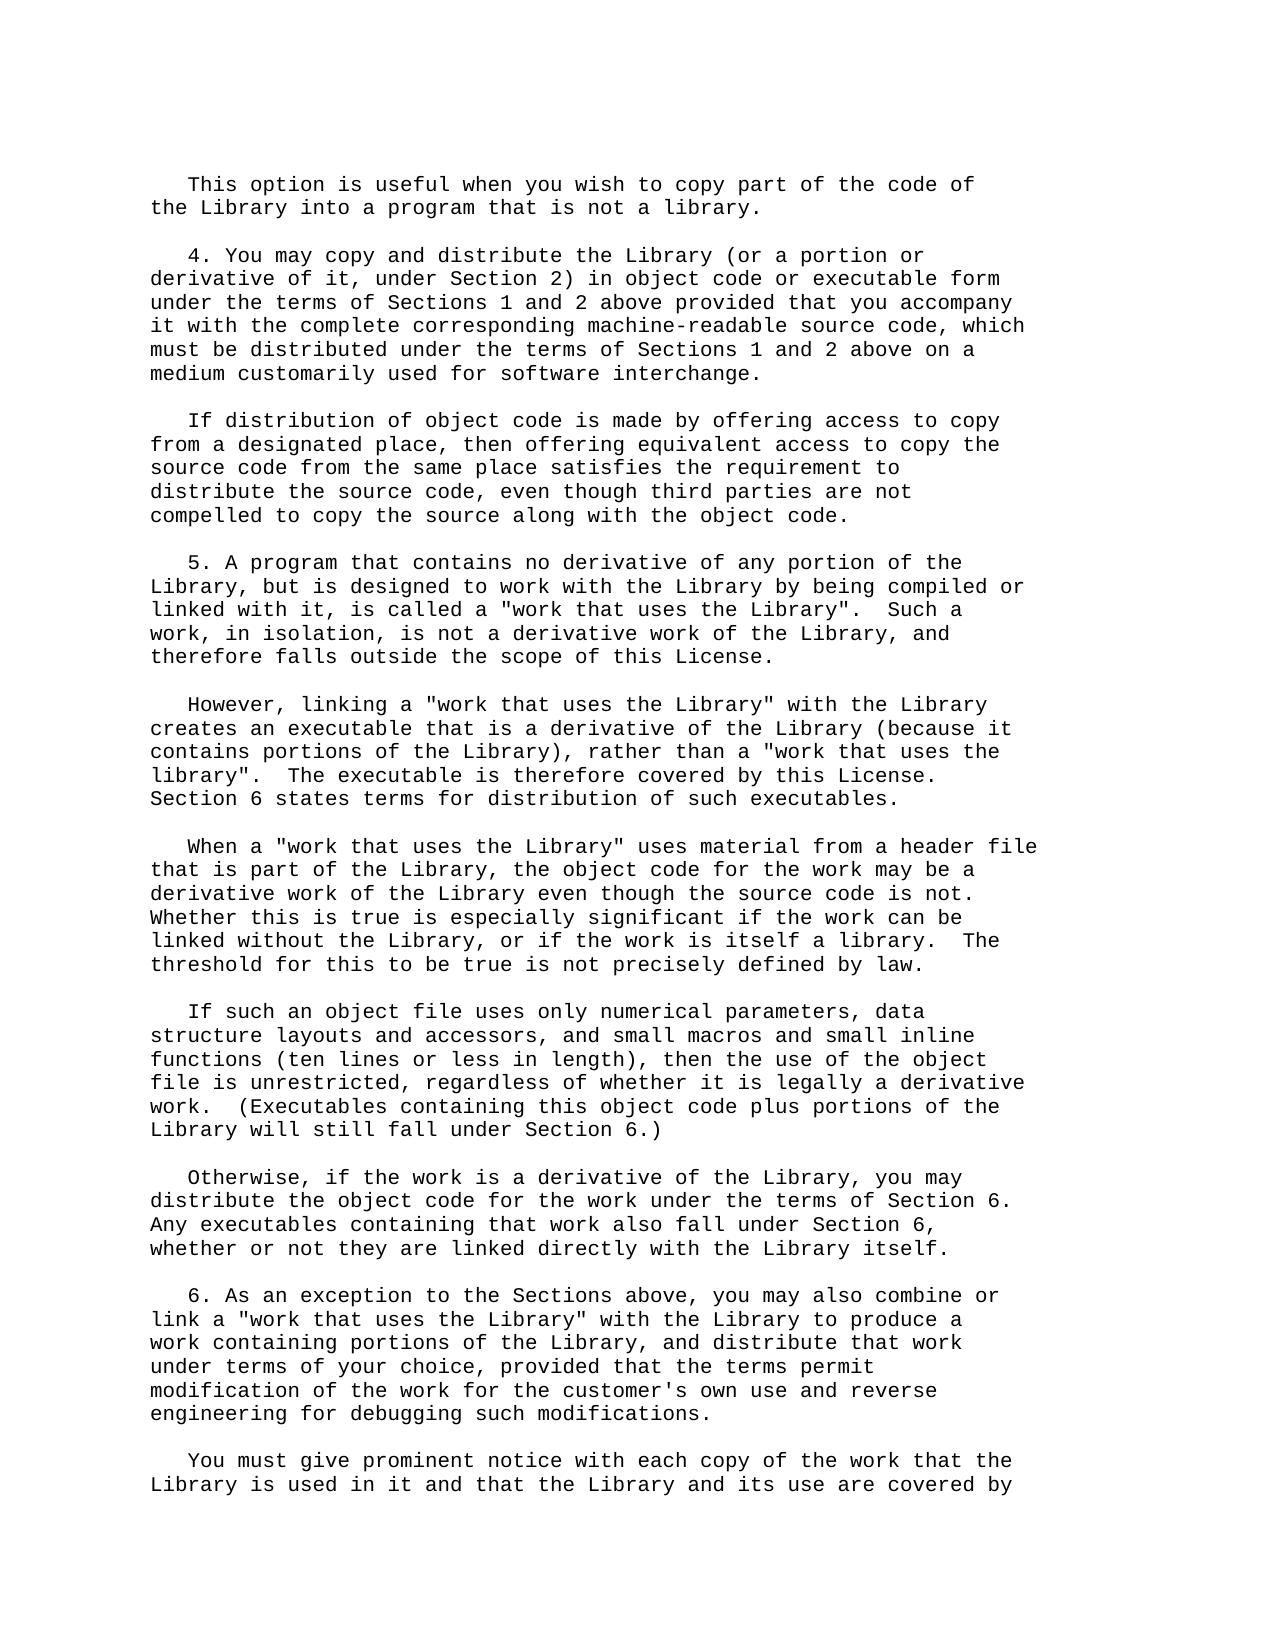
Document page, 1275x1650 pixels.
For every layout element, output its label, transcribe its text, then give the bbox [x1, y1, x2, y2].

text distribute the source code, even though third parties are not [150, 481, 1125, 505]
text Whether this is true is especially significant if the work can be [150, 907, 1125, 930]
text whether or not they are linked directly with the Library itself. [150, 1238, 1125, 1261]
text under the terms of Sections 1 and 2 above provided that you accompany [150, 292, 1125, 316]
text If distribution of object code is made by offering access to copy [150, 410, 1125, 434]
text functions (ten lines or less in length), then the use of the object [150, 1048, 1125, 1072]
text When a "work that uses the Library" uses material from a header file [150, 836, 1125, 859]
text compelled to copy the source along with the object code. [150, 505, 1125, 528]
text derivative of it, under Section 2) in object code or executable form [150, 268, 1125, 292]
text link a "work that uses the Library" with the Library to produce a [150, 1309, 1125, 1332]
text source code from the same place satisfies the requirement to [150, 457, 1125, 481]
text under terms of your choice, provided that the terms permit [150, 1356, 1125, 1379]
text linked without the Library, or if the work is itself a library. The [150, 930, 1125, 954]
text engineering for debugging such modifications. [150, 1403, 1125, 1427]
text from a designated place, then offering equivalent access to copy the [150, 434, 1125, 457]
text distribute the object code for the work under the terms of Section 6. [150, 1190, 1125, 1214]
text work, in isolation, is not a derivative work of the Library, and [150, 623, 1125, 647]
text You must give prominent notice with each copy of the work that the [150, 1451, 1125, 1474]
text structure layouts and accessors, and small macros and small inline [150, 1025, 1125, 1048]
text therefore falls outside the scope of this License. [150, 647, 1125, 670]
text threshold for this to be true is not precisely defined by law. [150, 954, 1125, 978]
text Library is used in it and that the Library and its use are covered by [150, 1474, 1125, 1498]
text that is part of the Library, the object code for the work may be a [150, 859, 1125, 883]
text However, linking a "work that uses the Library" with the Library [150, 694, 1125, 717]
text modification of the work for the customer's own use and reverse [150, 1379, 1125, 1403]
text 5. A program that contains no derivative of any portion of the [150, 552, 1125, 576]
text creates an executable that is a derivative of the Library (because it [150, 717, 1125, 741]
text This option is useful when you wish to copy part of the code of [150, 174, 1125, 197]
text work containing portions of the Library, and distribute that work [150, 1332, 1125, 1356]
text Any executables containing that work also fall under Section 6, [150, 1214, 1125, 1238]
text Section 6 states terms for distribution of such executables. [150, 788, 1125, 812]
text If such an object file uses only numerical parameters, data [150, 1001, 1125, 1025]
text 6. As an exception to the Sections above, you may also combine or [150, 1285, 1125, 1309]
text it with the complete corresponding machine-readable source code, which [150, 316, 1125, 339]
text 4. You may copy and distribute the Library (or a portion or [150, 244, 1125, 268]
text Library will still fall under Section 6.) [150, 1119, 1125, 1143]
text work. (Executables containing this object code plus portions of the [150, 1096, 1125, 1119]
text Library, but is designed to work with the Library by being compiled or [150, 576, 1125, 599]
text linked with it, is called a "work that uses the Library". Such a [150, 599, 1125, 623]
text file is unrestricted, regardless of whether it is legally a derivative [150, 1072, 1125, 1096]
text Otherwise, if the work is a derivative of the Library, you may [150, 1167, 1125, 1190]
text contains portions of the Library), rather than a "work that uses the [150, 741, 1125, 765]
text medium customarily used for software interchange. [150, 363, 1125, 386]
text the Library into a program that is not a library. [150, 197, 1125, 221]
text must be distributed under the terms of Sections 1 and 2 above on a [150, 339, 1125, 363]
text library". The executable is therefore covered by this License. [150, 765, 1125, 788]
text derivative work of the Library even though the source code is not. [150, 883, 1125, 907]
